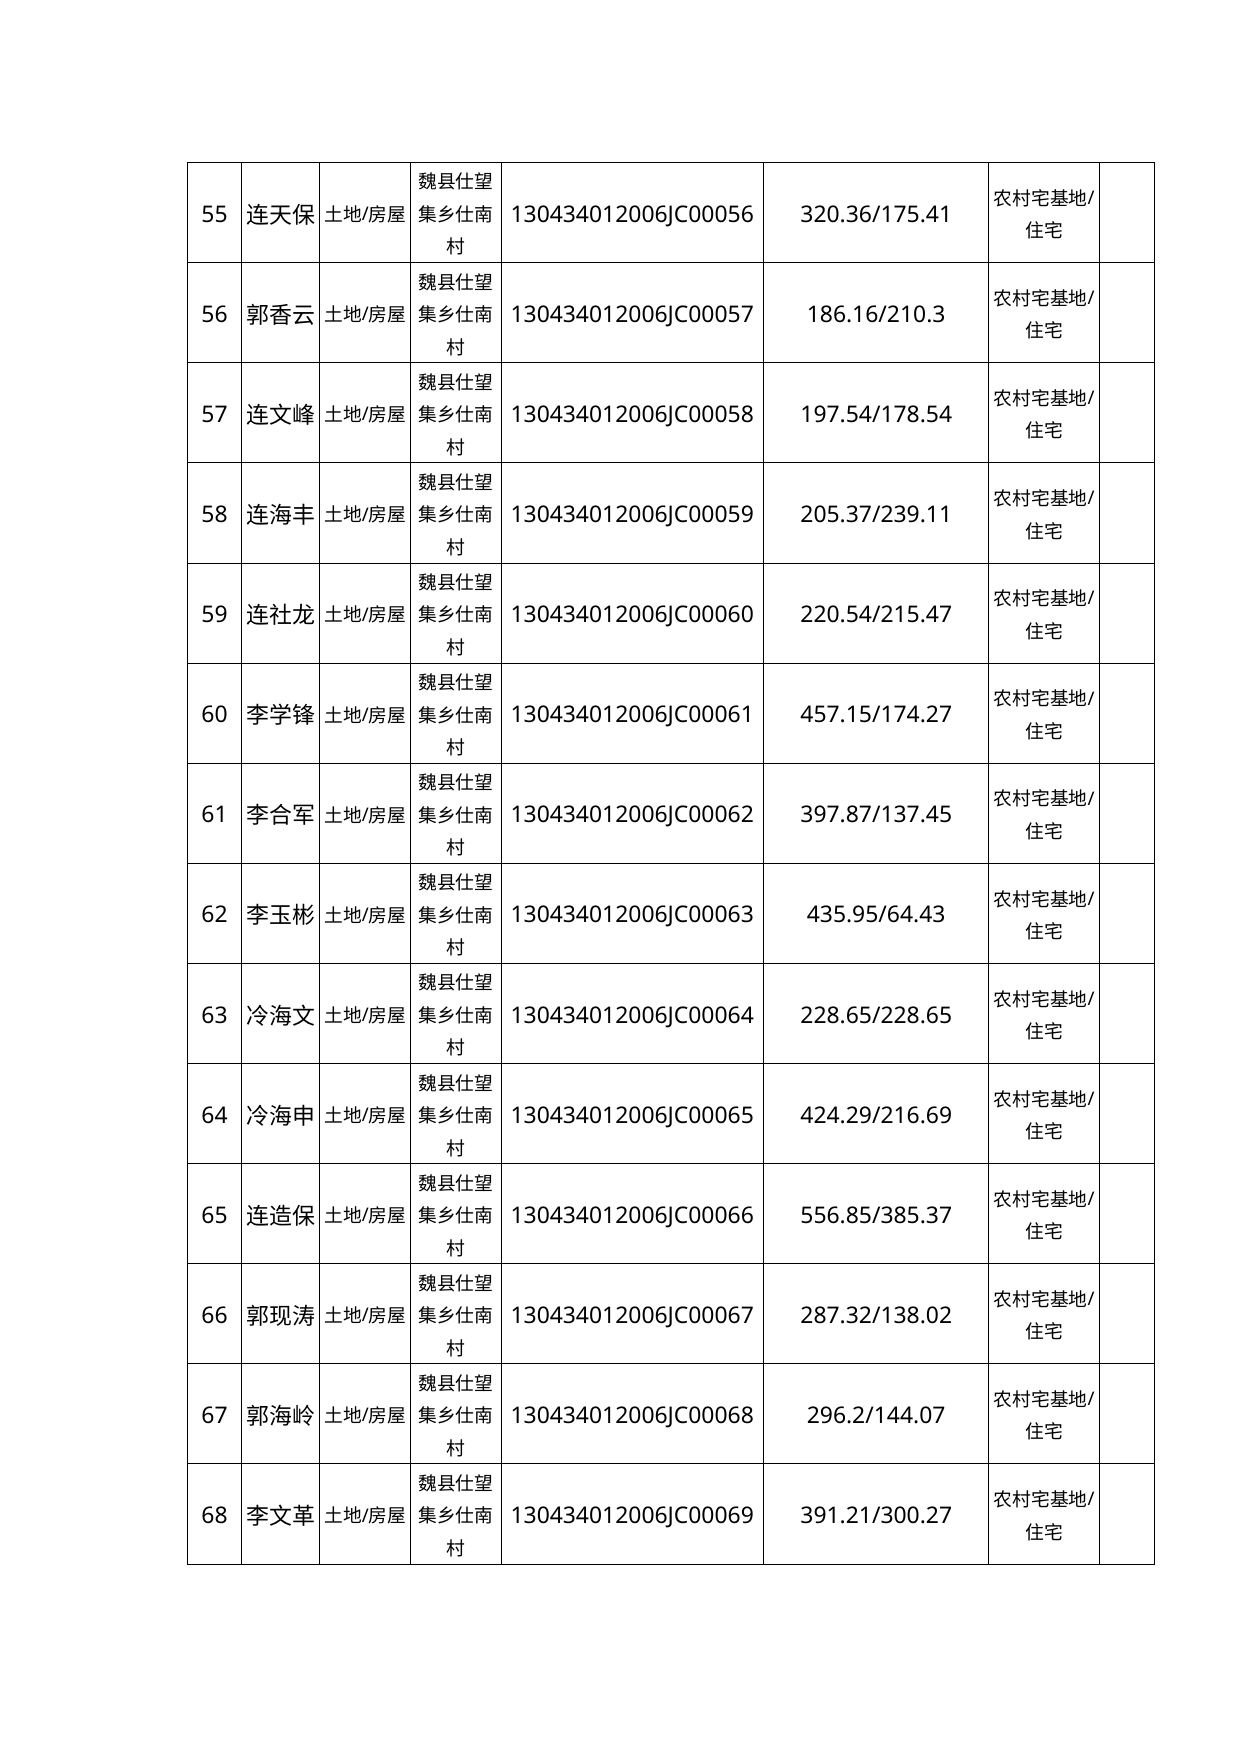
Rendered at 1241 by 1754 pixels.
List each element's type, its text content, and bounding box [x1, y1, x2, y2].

table_cell 435.95/64.43 [764, 864, 988, 963]
table_cell 397.87/137.45 [764, 764, 988, 863]
table_cell 农村宅基地/住宅 [989, 1164, 1099, 1263]
table_cell 连社龙 [242, 564, 319, 662]
table_cell 农村宅基地/住宅 [989, 1064, 1099, 1163]
table_cell [1100, 864, 1154, 963]
table_cell [1100, 363, 1154, 462]
table_cell 228.65/228.65 [764, 964, 988, 1063]
table_cell 魏县仕望集乡仕南村 [411, 1164, 501, 1263]
table_cell 魏县仕望集乡仕南村 [411, 463, 501, 562]
table_cell 连文峰 [242, 363, 319, 462]
table_cell 冷海申 [242, 1064, 319, 1163]
table_cell 魏县仕望集乡仕南村 [411, 163, 501, 262]
table_cell [1100, 263, 1154, 362]
table_cell [1100, 964, 1154, 1063]
table_cell 土地/房屋 [320, 1064, 410, 1163]
table_cell [1100, 463, 1154, 562]
table_cell 130434012006JC00061 [502, 664, 763, 763]
table_cell 魏县仕望集乡仕南村 [411, 263, 501, 362]
table_cell 130434012006JC00068 [502, 1364, 763, 1463]
table_cell 土地/房屋 [320, 363, 410, 462]
table_cell 土地/房屋 [320, 864, 410, 963]
table_cell 魏县仕望集乡仕南村 [411, 1364, 501, 1463]
table_cell 李学锋 [242, 664, 319, 763]
table_cell 土地/房屋 [320, 163, 410, 262]
table_cell 农村宅基地/住宅 [989, 1464, 1099, 1563]
table_cell 农村宅基地/住宅 [989, 964, 1099, 1063]
table_cell 冷海文 [242, 964, 319, 1063]
table_cell 魏县仕望集乡仕南村 [411, 1464, 501, 1563]
table_cell 李玉彬 [242, 864, 319, 963]
table_cell 57 [188, 363, 241, 462]
table_cell 李文革 [242, 1464, 319, 1563]
table_cell 农村宅基地/住宅 [989, 864, 1099, 963]
table_cell 391.21/300.27 [764, 1464, 988, 1563]
table_cell [1100, 1264, 1154, 1363]
table_cell 65 [188, 1164, 241, 1263]
table_cell 魏县仕望集乡仕南村 [411, 1064, 501, 1163]
table_cell 197.54/178.54 [764, 363, 988, 462]
table_cell 农村宅基地/住宅 [989, 363, 1099, 462]
table_cell 土地/房屋 [320, 463, 410, 562]
table_cell 296.2/144.07 [764, 1364, 988, 1463]
table_cell 郭现涛 [242, 1264, 319, 1363]
table_cell 220.54/215.47 [764, 564, 988, 662]
table_cell 魏县仕望集乡仕南村 [411, 764, 501, 863]
table_cell 魏县仕望集乡仕南村 [411, 363, 501, 462]
table_cell [1100, 564, 1154, 662]
table_cell 424.29/216.69 [764, 1064, 988, 1163]
table_cell [1100, 1464, 1154, 1563]
table_cell 186.16/210.3 [764, 263, 988, 362]
table_cell 土地/房屋 [320, 1164, 410, 1263]
table_cell 130434012006JC00057 [502, 263, 763, 362]
table_cell 55 [188, 163, 241, 262]
table_cell 土地/房屋 [320, 1364, 410, 1463]
table_cell 59 [188, 564, 241, 662]
table_cell 58 [188, 463, 241, 562]
table_cell 130434012006JC00062 [502, 764, 763, 863]
table_cell 130434012006JC00065 [502, 1064, 763, 1163]
table_cell 农村宅基地/住宅 [989, 163, 1099, 262]
table_cell 62 [188, 864, 241, 963]
table_cell [1100, 664, 1154, 763]
table_cell 土地/房屋 [320, 1264, 410, 1363]
table_cell [1100, 1364, 1154, 1463]
table_cell 130434012006JC00060 [502, 564, 763, 662]
table_cell 60 [188, 664, 241, 763]
table_cell 农村宅基地/住宅 [989, 1264, 1099, 1363]
table_cell 魏县仕望集乡仕南村 [411, 1264, 501, 1363]
table_cell 130434012006JC00066 [502, 1164, 763, 1263]
table_cell 土地/房屋 [320, 1464, 410, 1563]
table_cell 287.32/138.02 [764, 1264, 988, 1363]
table_cell 67 [188, 1364, 241, 1463]
table_cell [1100, 163, 1154, 262]
table_cell 63 [188, 964, 241, 1063]
table_cell 魏县仕望集乡仕南村 [411, 864, 501, 963]
table_cell 郭香云 [242, 263, 319, 362]
table_cell 农村宅基地/住宅 [989, 263, 1099, 362]
table_cell 68 [188, 1464, 241, 1563]
table_cell 连海丰 [242, 463, 319, 562]
table_cell 农村宅基地/住宅 [989, 564, 1099, 662]
table_cell 66 [188, 1264, 241, 1363]
table_cell 农村宅基地/住宅 [989, 664, 1099, 763]
table_cell 郭海岭 [242, 1364, 319, 1463]
table_cell 130434012006JC00064 [502, 964, 763, 1063]
table_cell 土地/房屋 [320, 664, 410, 763]
table_cell 205.37/239.11 [764, 463, 988, 562]
table_cell 连天保 [242, 163, 319, 262]
table_cell 556.85/385.37 [764, 1164, 988, 1263]
table_cell 魏县仕望集乡仕南村 [411, 664, 501, 763]
table_cell 李合军 [242, 764, 319, 863]
table_cell 农村宅基地/住宅 [989, 1364, 1099, 1463]
table_cell 130434012006JC00063 [502, 864, 763, 963]
table_cell 64 [188, 1064, 241, 1163]
table_cell 56 [188, 263, 241, 362]
table_cell 320.36/175.41 [764, 163, 988, 262]
table_cell 土地/房屋 [320, 564, 410, 662]
table_cell 农村宅基地/住宅 [989, 764, 1099, 863]
table_cell 土地/房屋 [320, 964, 410, 1063]
table_cell 农村宅基地/住宅 [989, 463, 1099, 562]
table_cell [1100, 764, 1154, 863]
table_cell 130434012006JC00059 [502, 463, 763, 562]
table_cell 457.15/174.27 [764, 664, 988, 763]
table_cell [1100, 1064, 1154, 1163]
table_cell 魏县仕望集乡仕南村 [411, 964, 501, 1063]
table_cell 土地/房屋 [320, 263, 410, 362]
table_cell [1100, 1164, 1154, 1263]
table_cell 130434012006JC00058 [502, 363, 763, 462]
table_cell 130434012006JC00069 [502, 1464, 763, 1563]
table_cell 130434012006JC00067 [502, 1264, 763, 1363]
table_cell 61 [188, 764, 241, 863]
table_cell 130434012006JC00056 [502, 163, 763, 262]
table_cell 土地/房屋 [320, 764, 410, 863]
table_cell 连造保 [242, 1164, 319, 1263]
table_cell 魏县仕望集乡仕南村 [411, 564, 501, 662]
